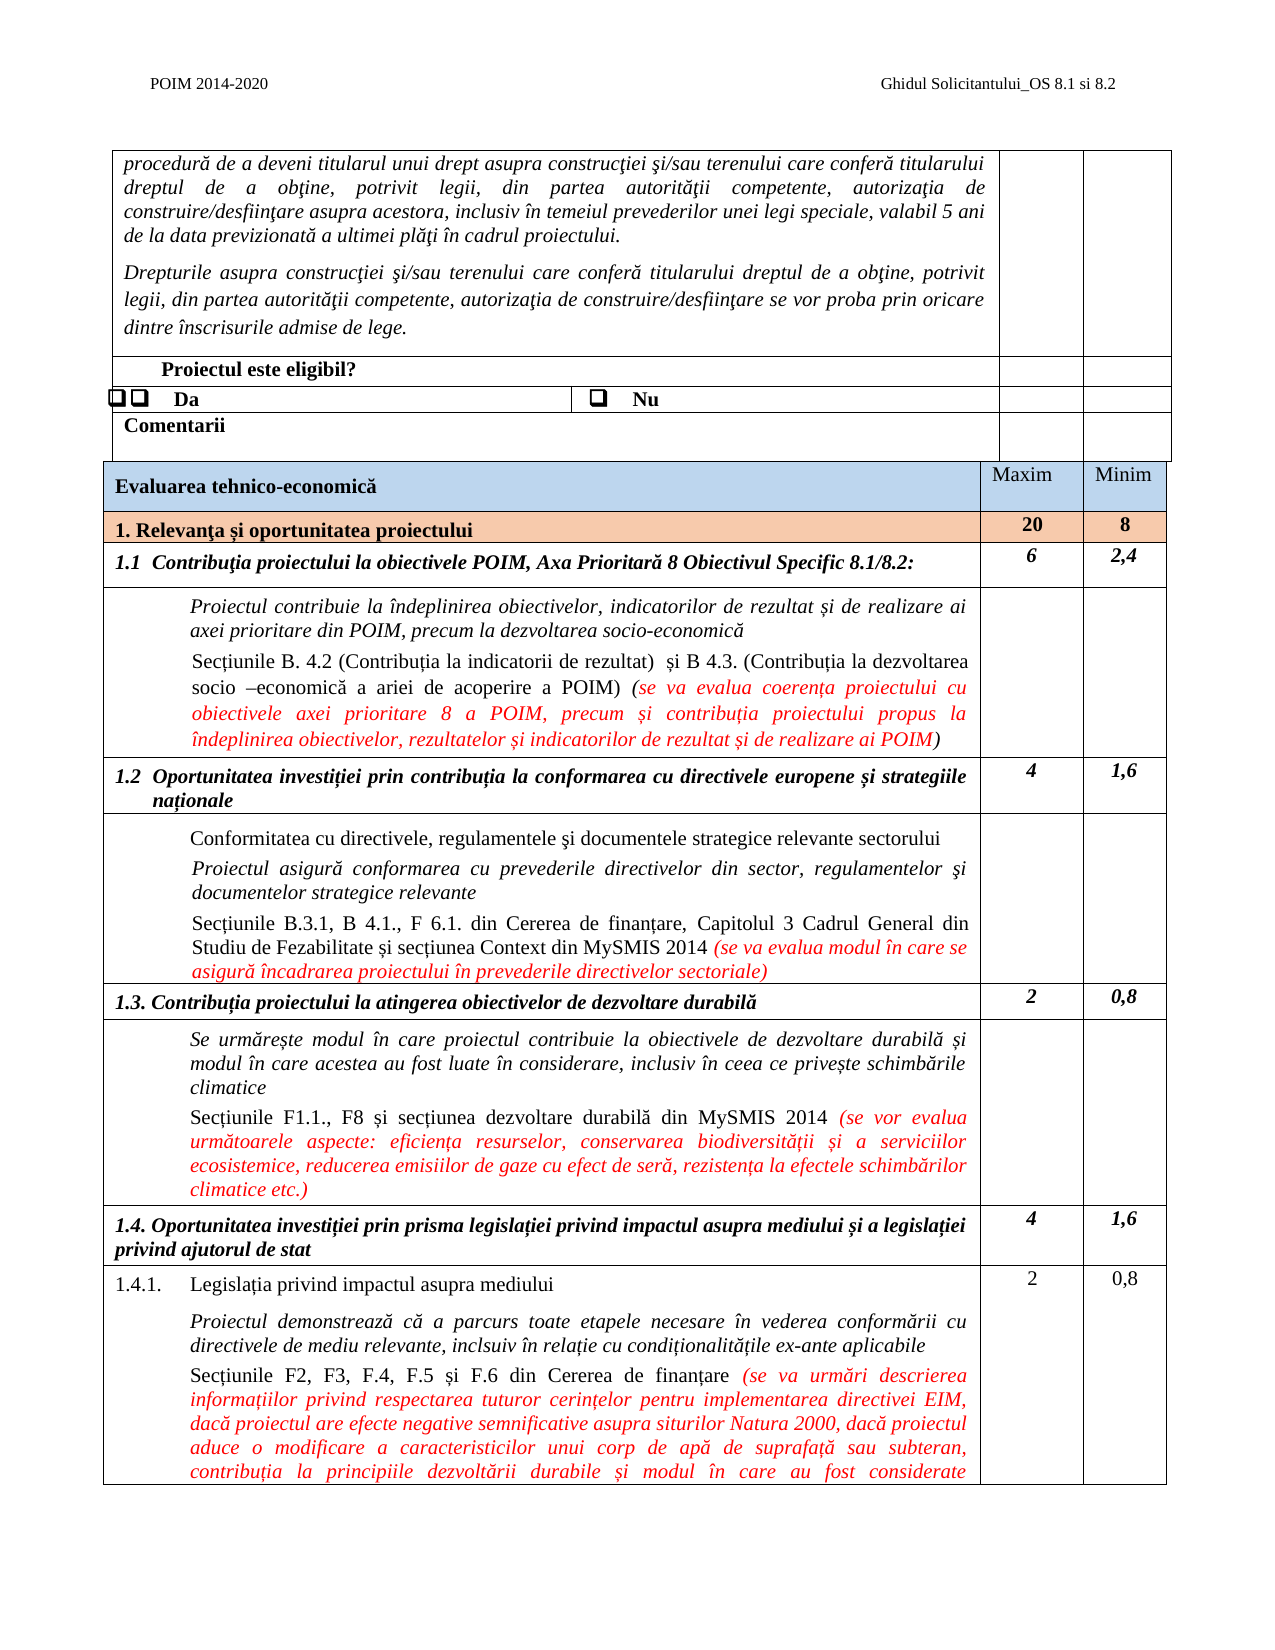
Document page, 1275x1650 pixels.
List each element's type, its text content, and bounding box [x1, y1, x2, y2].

table_cell [1084, 151, 1171, 356]
table_cell [1084, 387, 1171, 412]
table_cell [1000, 151, 1083, 356]
table_cell [1084, 357, 1171, 386]
table_cell [1084, 1020, 1166, 1205]
table_cell 1,6 [1084, 758, 1166, 812]
table_cell [1084, 413, 1171, 461]
table_cell [981, 814, 1083, 983]
table_cell Proiectul contribuie la îndeplinirea obiectivelor, indicatorilor de rezultat și de realizare ai axei prioritare din POIM, precum la dezvoltarea socio-economică Secțiunile B. 4.2 (Contribuția la indicatorii de rezultat) și B 4.3. (Contribuția la dezvoltarea socio –economică a ariei de acoperire a POIM) (se va evalua coerența proiectului cu obiectivele axei prioritare 8 a POIM, precum și contribuția proiectului propus la îndeplinirea obiectivelor, rezultatelor și indicatorilor de rezultat și de realizare ai POIM) [104, 588, 980, 757]
table_cell Proiectul este eligibil? [113, 357, 999, 386]
table_cell Da [113, 387, 571, 412]
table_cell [104, 1266, 980, 1483]
table_cell 1.3. Contribuția proiectului la atingerea obiectivelor de dezvoltare durabilă [104, 984, 980, 1019]
table_cell Se urmărește modul în care proiectul contribuie la obiectivele de dezvoltare durabilă și modul în care acestea au fost luate în considerare, inclusiv în ceea ce privește schimbările climatice Secțiunile F1.1., F8 și secțiunea dezvoltare durabilă din MySMIS 2014 (se vor evalua următoarele aspecte: eficiența resurselor, conservarea biodiversității și a serviciilor ecosistemice, reducerea emisiilor de gaze cu efect de seră, rezistența la efectele schimbărilor climatice etc.) [104, 1020, 980, 1205]
table_cell [1000, 387, 1083, 412]
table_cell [113, 151, 999, 356]
table_cell 8 [1084, 512, 1166, 542]
table_cell [981, 1020, 1083, 1205]
table_cell 2 [981, 984, 1083, 1019]
table_cell 1,6 [1084, 1206, 1166, 1265]
table_cell 1.4. Oportunitatea investiției prin prisma legislației privind impactul asupra mediului și a legislației privind ajutorul de stat [104, 1206, 980, 1265]
table_cell [1000, 413, 1083, 461]
table_cell Oportunitatea investiției prin contribuția la conformarea cu directivele europene și strategiile naționale [104, 758, 980, 812]
table_cell [981, 588, 1083, 757]
table_cell Maxim [981, 462, 1083, 511]
table_cell Minim [1084, 462, 1166, 511]
table_cell 1. Relevanţa și oportunitatea proiectului [104, 512, 980, 542]
table_cell [1084, 588, 1166, 757]
table_cell [1000, 357, 1083, 386]
table_cell [1084, 814, 1166, 983]
table_cell Conformitatea cu directivele, regulamentele şi documentele strategice relevante sectorului Proiectul asigură conformarea cu prevederile directivelor din sector, regulamentelor şi documentelor strategice relevante Secțiunile B.3.1, B 4.1., F 6.1. din Cererea de finanțare, Capitolul 3 Cadrul General din Studiu de Fezabilitate și secțiunea Context din MySMIS 2014 (se va evalua modul în care se asigură încadrarea proiectului în prevederile directivelor sectoriale) [104, 814, 980, 983]
table_cell 4 [981, 758, 1083, 812]
table_cell Evaluarea tehnico-economică [104, 462, 980, 511]
table_cell Nu [572, 387, 999, 412]
table_cell 2 [981, 1266, 1083, 1483]
table_cell Comentarii [113, 413, 999, 461]
table_cell 0,8 [1084, 1266, 1166, 1483]
table_cell 4 [981, 1206, 1083, 1265]
table_cell 0,8 [1084, 984, 1166, 1019]
table_cell Contribuţia proiectului la obiectivele POIM, Axa Prioritară 8 Obiectivul Specific 8.1/8.2: [104, 543, 980, 587]
table_cell 2,4 [1084, 543, 1166, 587]
table_cell 6 [981, 543, 1083, 587]
table_cell 20 [981, 512, 1083, 542]
